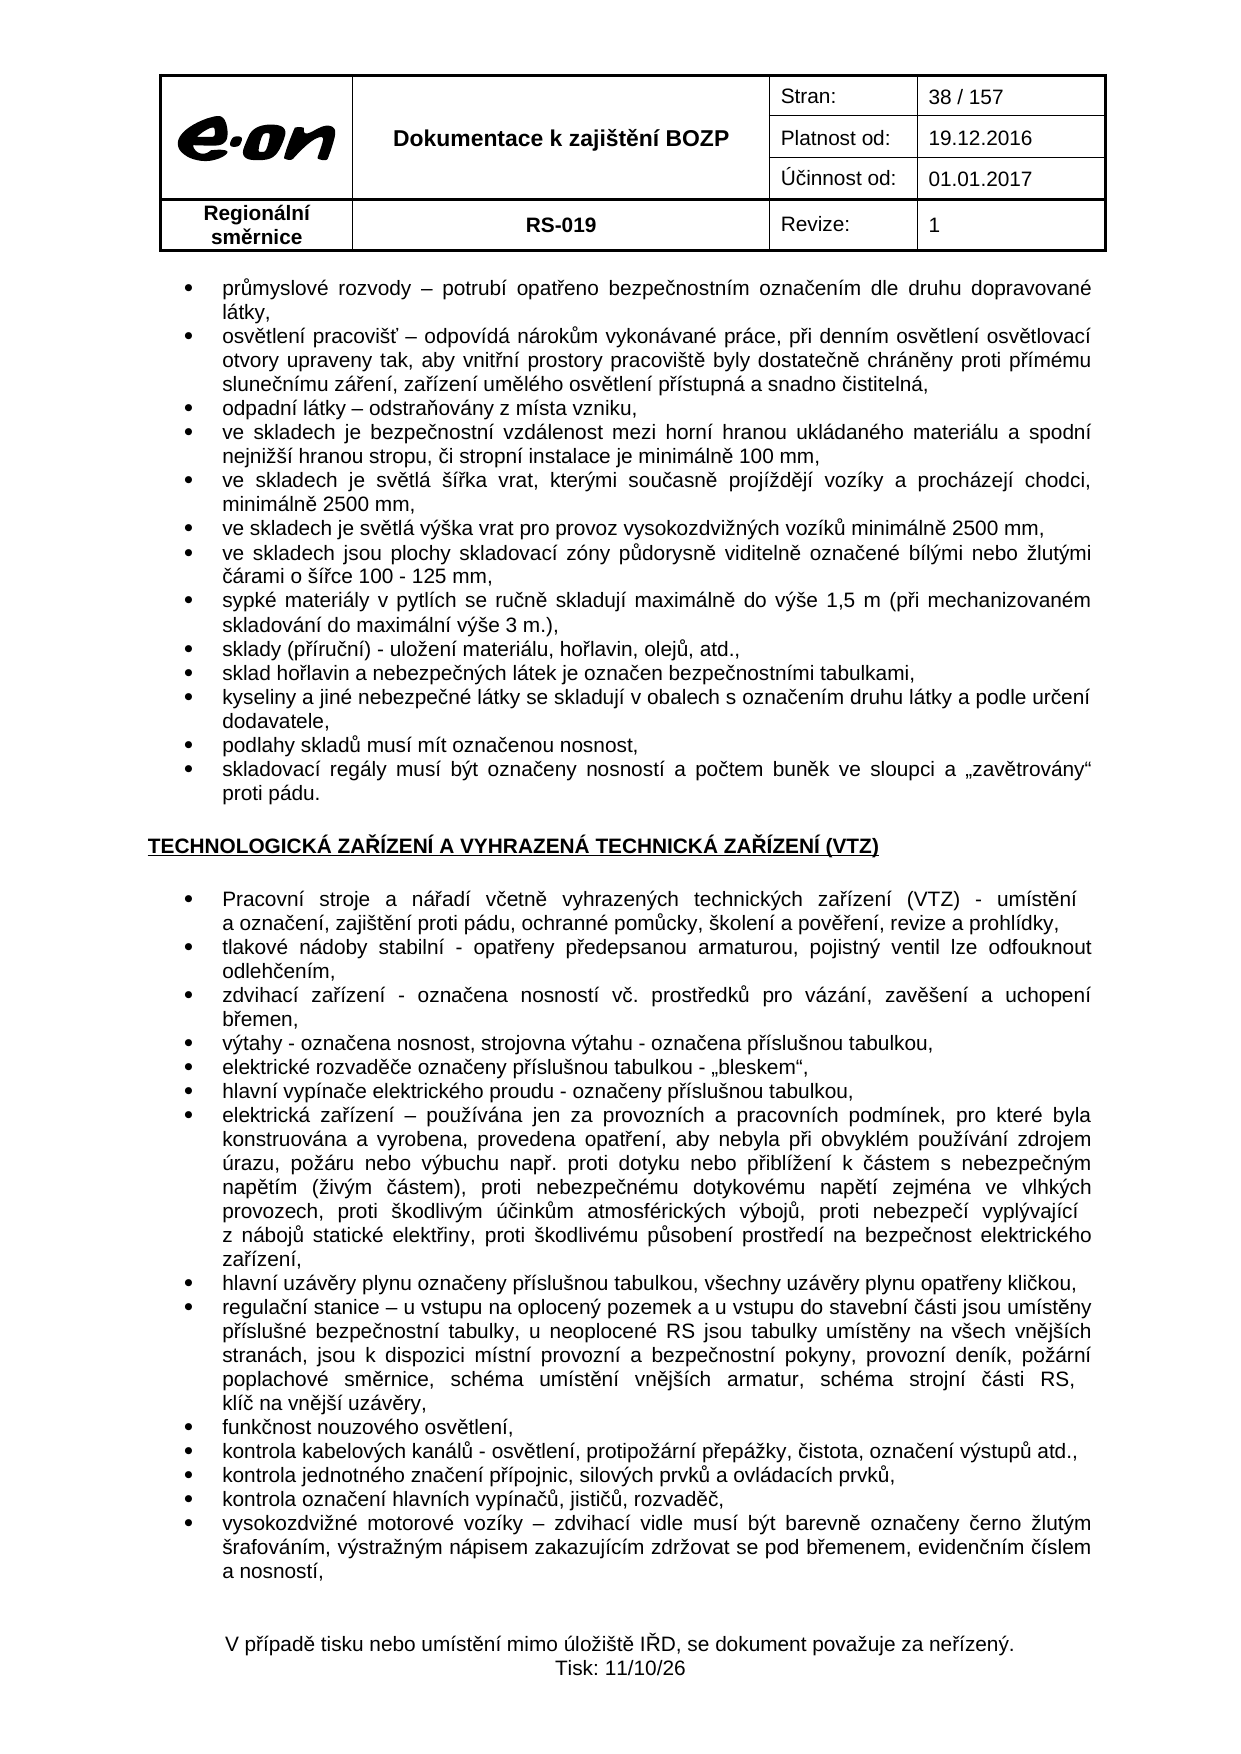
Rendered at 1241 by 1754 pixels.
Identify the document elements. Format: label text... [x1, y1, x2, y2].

list kontrola kabelových kanálů - osvětlení, protipožární přepážky, čistota, označení výstupů atd., [185, 1439, 1092, 1463]
list tlakové nádoby stabilní - opatřeny předepsanou armaturou, pojistný ventil lze odfouknout odlehčením, [185, 935, 1092, 983]
list Pracovní stroje a nářadí včetně vyhrazených technických zařízení (VTZ) - umístění a označení, zajištění proti pádu, ochranné pomůcky, školení a pověření, revize a prohlídky, [185, 887, 1092, 935]
list elektrická zařízení – používána jen za provozních a pracovních podmínek, pro které byla konstruována a vyrobena, provedena opatření, aby nebyla při obvyklém používání zdrojem úrazu, požáru nebo výbuchu např. proti dotyku nebo přiblížení k částem s nebezpečným napětím (živým částem), proti nebezpečnému dotykovému napětí zejména ve vlhkých provozech, proti škodlivým účinkům atmosférických výbojů, proti nebezpečí vyplývající z nábojů statické elektřiny, proti škodlivému působení prostředí na bezpečnost elektrického zařízení, [185, 1103, 1092, 1271]
list sklad hořlavin a nebezpečných látek je označen bezpečnostními tabulkami, [185, 660, 1092, 684]
list zdvihací zařízení - označena nosností vč. prostředků pro vázání, zavěšení a uchopení břemen, [185, 983, 1092, 1031]
list elektrické rozvaděče označeny příslušnou tabulkou - „bleskem“, [185, 1055, 1092, 1079]
list kontrola označení hlavních vypínačů, jističů, rozvaděč, [185, 1487, 1092, 1511]
list osvětlení pracovišť – odpovídá nárokům vykonávané práce, při denním osvětlení osvětlovací otvory upraveny tak, aby vnitřní prostory pracoviště byly dostatečně chráněny proti přímému slunečnímu záření, zařízení umělého osvětlení přístupná a snadno čistitelná, [185, 324, 1092, 396]
list sklady (příruční) - uložení materiálu, hořlavin, olejů, atd., [185, 636, 1092, 660]
list průmyslové rozvody – potrubí opatřeno bezpečnostním označením dle druhu dopravované látky, [185, 276, 1092, 324]
list odpadní látky – odstraňovány z místa vzniku, [185, 396, 1092, 420]
list sypké materiály v pytlích se ručně skladují maximálně do výše 1,5 m (při mechanizovaném skladování do maximální výše 3 m.), [185, 588, 1092, 636]
list kontrola jednotného značení přípojnic, silových prvků a ovládacích prvků, [185, 1463, 1092, 1487]
list ve skladech je bezpečnostní vzdálenost mezi horní hranou ukládaného materiálu a spodní nejnižší hranou stropu, či stropní instalace je minimálně 100 mm, [185, 420, 1092, 468]
list ve skladech je světlá výška vrat pro provoz vysokozdvižných vozíků minimálně 2500 mm, [185, 516, 1092, 540]
list kyseliny a jiné nebezpečné látky se skladují v obalech s označením druhu látky a podle určení dodavatele, [185, 684, 1092, 732]
list hlavní vypínače elektrického proudu - označeny příslušnou tabulkou, [185, 1079, 1092, 1103]
list ve skladech jsou plochy skladovací zóny půdorysně viditelně označené bílými nebo žlutými čárami o šířce 100 - 125 mm, [185, 540, 1092, 588]
list vysokozdvižné motorové vozíky – zdvihací vidle musí být barevně označeny černo žlutým šrafováním, výstražným nápisem zakazujícím zdržovat se pod břemenem, evidenčním číslem a nosností, [185, 1511, 1092, 1583]
list hlavní uzávěry plynu označeny příslušnou tabulkou, všechny uzávěry plynu opatřeny kličkou, [185, 1271, 1092, 1295]
list skladovací regály musí být označeny nosností a počtem buněk ve sloupci a „zavětrovány“ proti pádu. [185, 757, 1092, 804]
title TECHNOLOGICKÁ ZAŘÍZENÍ A VYHRAZENÁ TECHNICKÁ ZAŘÍZENÍ (VTZ) [148, 834, 1092, 858]
list funkčnost nouzového osvětlení, [185, 1415, 1092, 1439]
list výtahy - označena nosnost, strojovna výtahu - označena příslušnou tabulkou, [185, 1031, 1092, 1055]
list ve skladech je světlá šířka vrat, kterými současně projíždějí vozíky a procházejí chodci, minimálně 2500 mm, [185, 468, 1092, 516]
list podlahy skladů musí mít označenou nosnost, [185, 732, 1092, 757]
list regulační stanice – u vstupu na oplocený pozemek a u vstupu do stavební části jsou umístěny příslušné bezpečnostní tabulky, u neoplocené RS jsou tabulky umístěny na všech vnějších stranách, jsou k dispozici místní provozní a bezpečnostní pokyny, provozní deník, požární poplachové směrnice, schéma umístění vnějších armatur, schéma strojní části RS, klíč na vnější uzávěry, [185, 1295, 1092, 1415]
